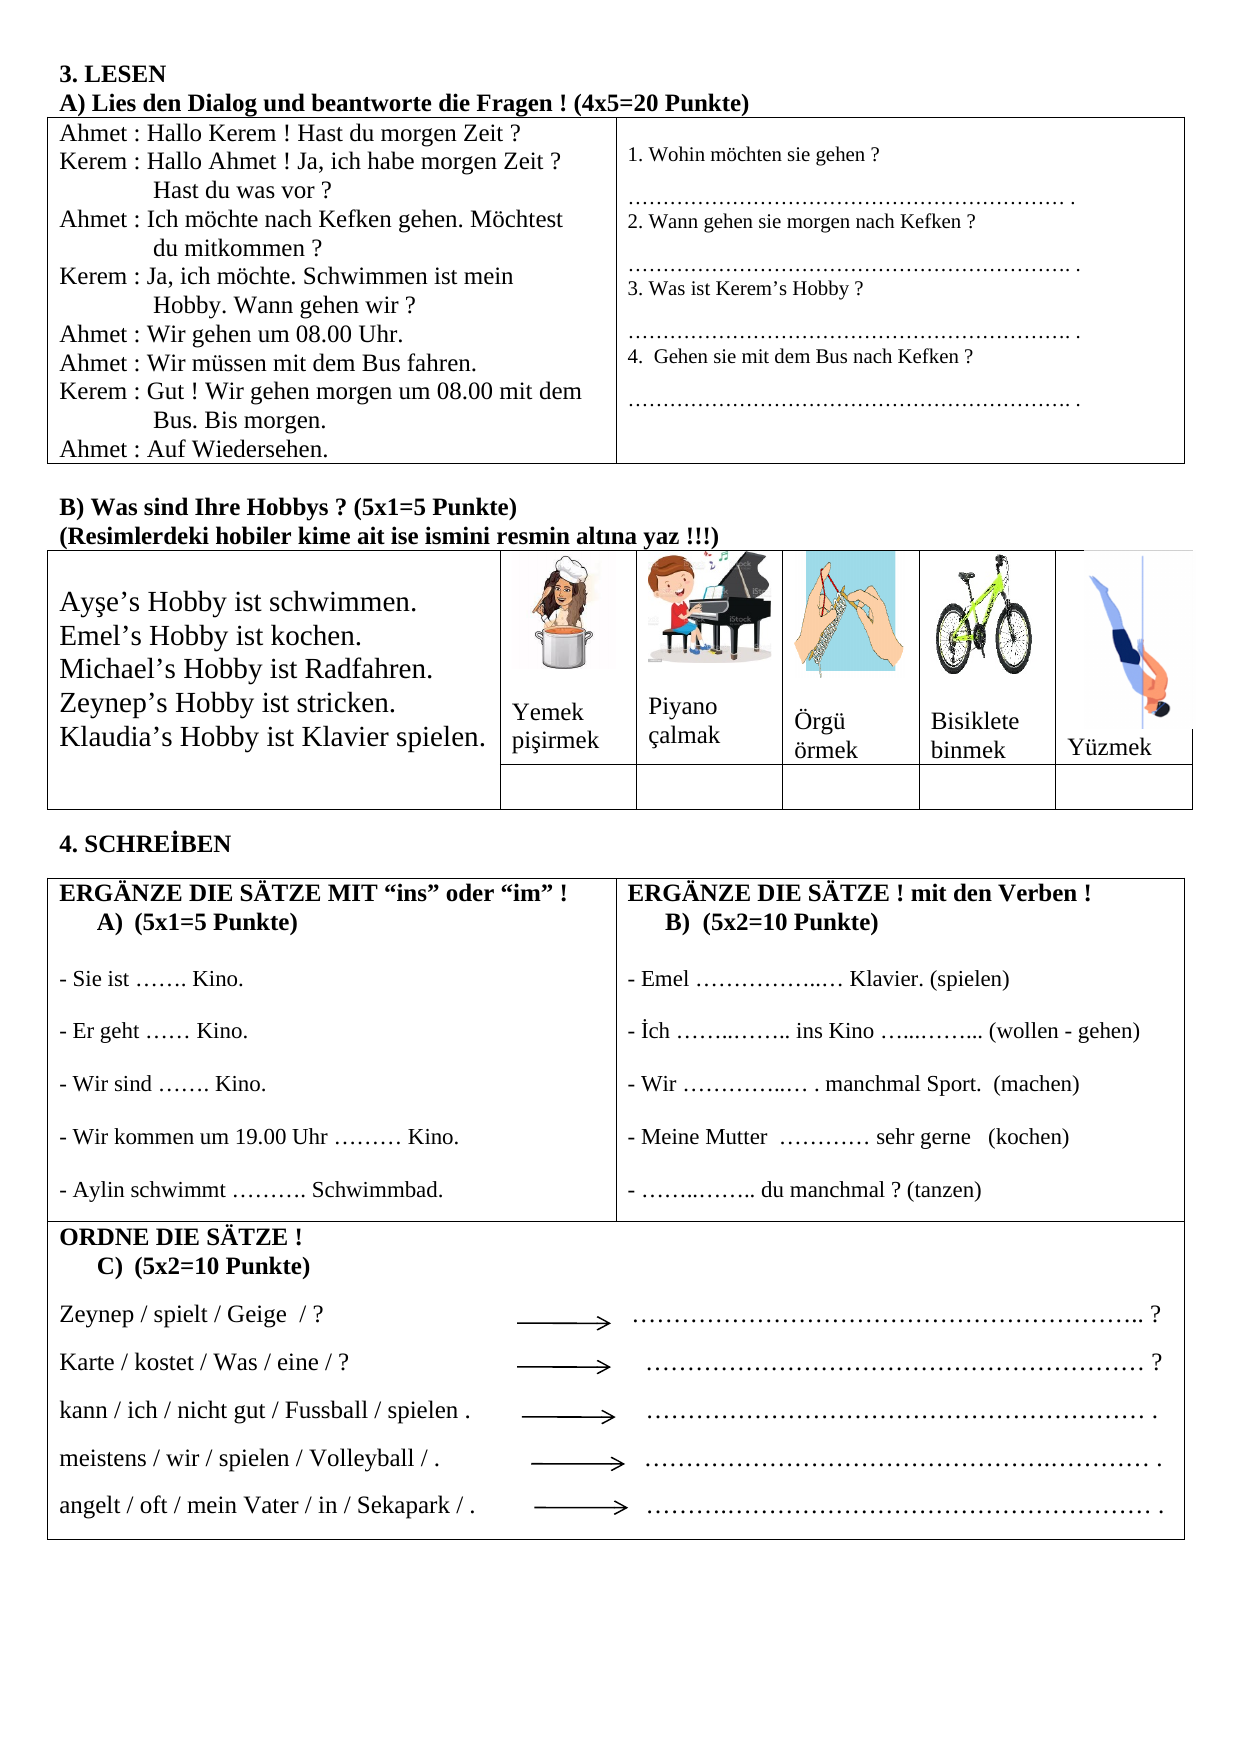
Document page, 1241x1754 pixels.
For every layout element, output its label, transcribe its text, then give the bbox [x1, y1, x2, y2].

table_header Yüzmek [1056, 551, 1192, 764]
table_header ERGÄNZE DIE SÄTZE ! mit den Verben ! (5x2=10 Punkte) - Emel ……………..… Klavier. (spielen) - İch ……..…….. ins Kino …...……... (wollen - gehen) - Wir …………..… . manchmal Sport. (machen) - Meine Mutter ………… sehr gerne (kochen) - ……..…….. du manchmal ? (tanzen) [617, 879, 1184, 1221]
table_cell ORDNE DIE SÄTZE ! (5x2=10 Punkte) Zeynep / spielt / Geige / ? …………………………………………………….. ? Karte / kostet / Was / eine / ? …………………………………………………… ? kann / ich / nicht gut / Fussball / spielen . …………………………………………………… . meistens / wir / spielen / Volleyball / . ………………………………………….………… . angelt / oft / mein Vater / in / Sekapark / . ……….…………………………………………… . [48, 1222, 1184, 1538]
text A) Lies den Dialog und beantworte die Fragen ! (4x5=20 Punkte) [59, 88, 1181, 117]
table_cell [637, 765, 782, 809]
text B) Was sind Ihre Hobbys ? (5x1=5 Punkte) [59, 492, 1181, 521]
table_header Bisiklete binmek [920, 551, 1055, 764]
table_header Piyano çalmak [637, 551, 782, 764]
table_header Örgü örmek [783, 551, 919, 764]
table_header Ahmet : Hallo Kerem ! Hast du morgen Zeit ? Kerem : Hallo Ahmet ! Ja, ich habe morgen Zeit ? Hast du was vor ? Ahmet : Ich möchte nach Kefken gehen. Möchtest du mitkommen ? Kerem : Ja, ich möchte. Schwimmen ist mein Hobby. Wann gehen wir ? Ahmet : Wir gehen um 08.00 Uhr. Ahmet : Wir müssen mit dem Bus fahren. Kerem : Gut ! Wir gehen morgen um 08.00 mit dem Bus. Bis morgen. Ahmet : Auf Wiedersehen. [48, 118, 616, 463]
picture [930, 551, 1037, 678]
picture [794, 551, 905, 678]
table_cell [783, 765, 919, 809]
picture [1084, 551, 1197, 729]
table_header ERGÄNZE DIE SÄTZE MIT “ins” oder “im” ! (5x1=5 Punkte) - Sie ist ……. Kino. - Er geht …… Kino. - Wir sind ……. Kino. - Wir kommen um 19.00 Uhr ……… Kino. - Aylin schwimmt ………. Schwimmbad. [48, 879, 616, 1221]
picture [511, 551, 617, 669]
table_cell [501, 765, 636, 809]
table_header Yemek pişirmek [501, 551, 636, 764]
table_header 1. Wohin möchten sie gehen ? ……………………………………………………… . 2. Wann gehen sie morgen nach Kefken ? ………………………………………………………. . 3. Was ist Kerem’s Hobby ? ………………………………………………………. . 4. Gehen sie mit dem Bus nach Kefken ? ………………………………………………………. . [617, 118, 1184, 463]
text (Resimlerdeki hobiler kime ait ise ismini resmin altına yaz !!!) [59, 521, 1181, 550]
picture [648, 551, 772, 663]
table_cell [1056, 765, 1192, 809]
text 3. LESEN [59, 59, 1181, 88]
table_cell [920, 765, 1055, 809]
text 4. SCHREİBEN [59, 829, 1181, 858]
table_header Ayşe’s Hobby ist schwimmen. Emel’s Hobby ist kochen. Michael’s Hobby ist Radfahren. Zeynep’s Hobby ist stricken. Klaudia’s Hobby ist Klavier spielen. [48, 551, 500, 809]
